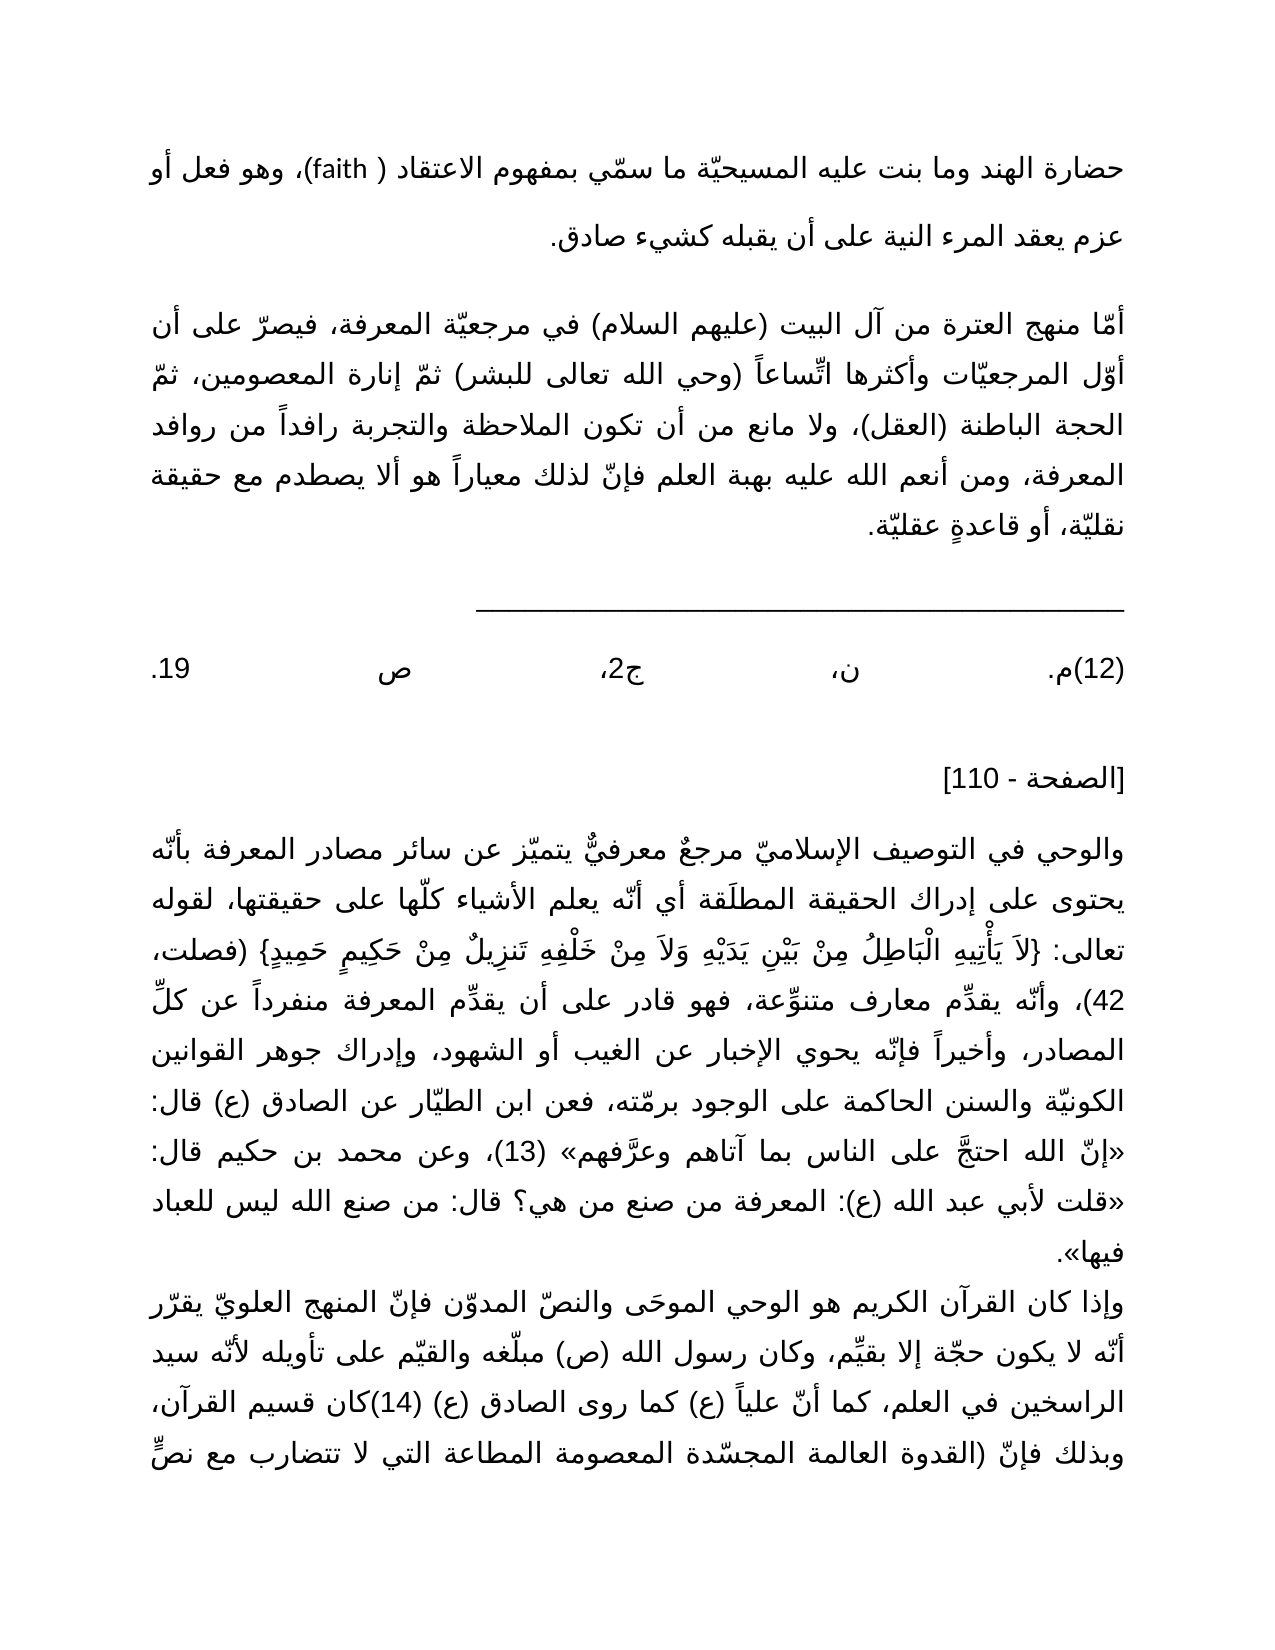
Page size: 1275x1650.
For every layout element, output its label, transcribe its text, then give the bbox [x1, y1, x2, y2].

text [150, 1285, 1125, 1469]
text أمّا منهج العترة من آل البيت (عليهم السلام) في مرجعيّة المعرفة، فيصرّ على أن أوّل المرجعيّات وأكثرها اتِّساعاً (وحي الله تعالى للبشر) ثمّ إنارة المعصومين، ثمّ الحجة الباطنة (العقل)، ولا مانع من أن تكون الملاحظة والتجربة رافداً من روافد المعرفة، ومن أنعم الله عليه بهبة العلم فإنّ لذلك معياراً هو ألا يصطدم مع حقيقة نقليّة، أو قاعدةٍ عقليّة. [150, 307, 1125, 542]
text (12)م. ن، ج2، ص 19. [150, 651, 1125, 726]
text [الصفحة - 110] [150, 761, 1125, 794]
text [150, 150, 1125, 253]
text ________________________________________ [150, 579, 1125, 613]
text والوحي في التوصيف الإسلاميّ مرجعٌ معرفيٌّ يتميّز عن سائر مصادر المعرفة بأنّه يحتوى على إدراك الحقيقة المطلَقة أي أنّه يعلم الأشياء كلّها على حقيقتها، لقوله تعالى: {لاَ يَأْتِيهِ الْبَاطِلُ مِنْ بَيْنِ يَدَيْهِ وَلاَ مِنْ خَلْفِهِ تَنزِيلٌ مِنْ حَكِيمٍ حَمِيدٍ} (فصلت، 42)، وأنّه يقدِّم معارف متنوِّعة، فهو قادر على أن يقدِّم المعرفة منفرداً عن كلِّ المصادر، وأخيراً فإنّه يحوي الإخبار عن الغيب أو الشهود، وإدراك جوهر القوانين الكونيّة والسنن الحاكمة على الوجود برمّته، فعن ابن الطيّار عن الصادق (ع) قال: «إنّ الله احتجَّ على الناس بما آتاهم وعرَّفهم» (13)، وعن محمد بن حكيم قال: «قلت لأبي عبد الله (ع): المعرفة من صنع من هي؟ قال: من صنع الله ليس للعباد فيها». [150, 832, 1125, 1268]
